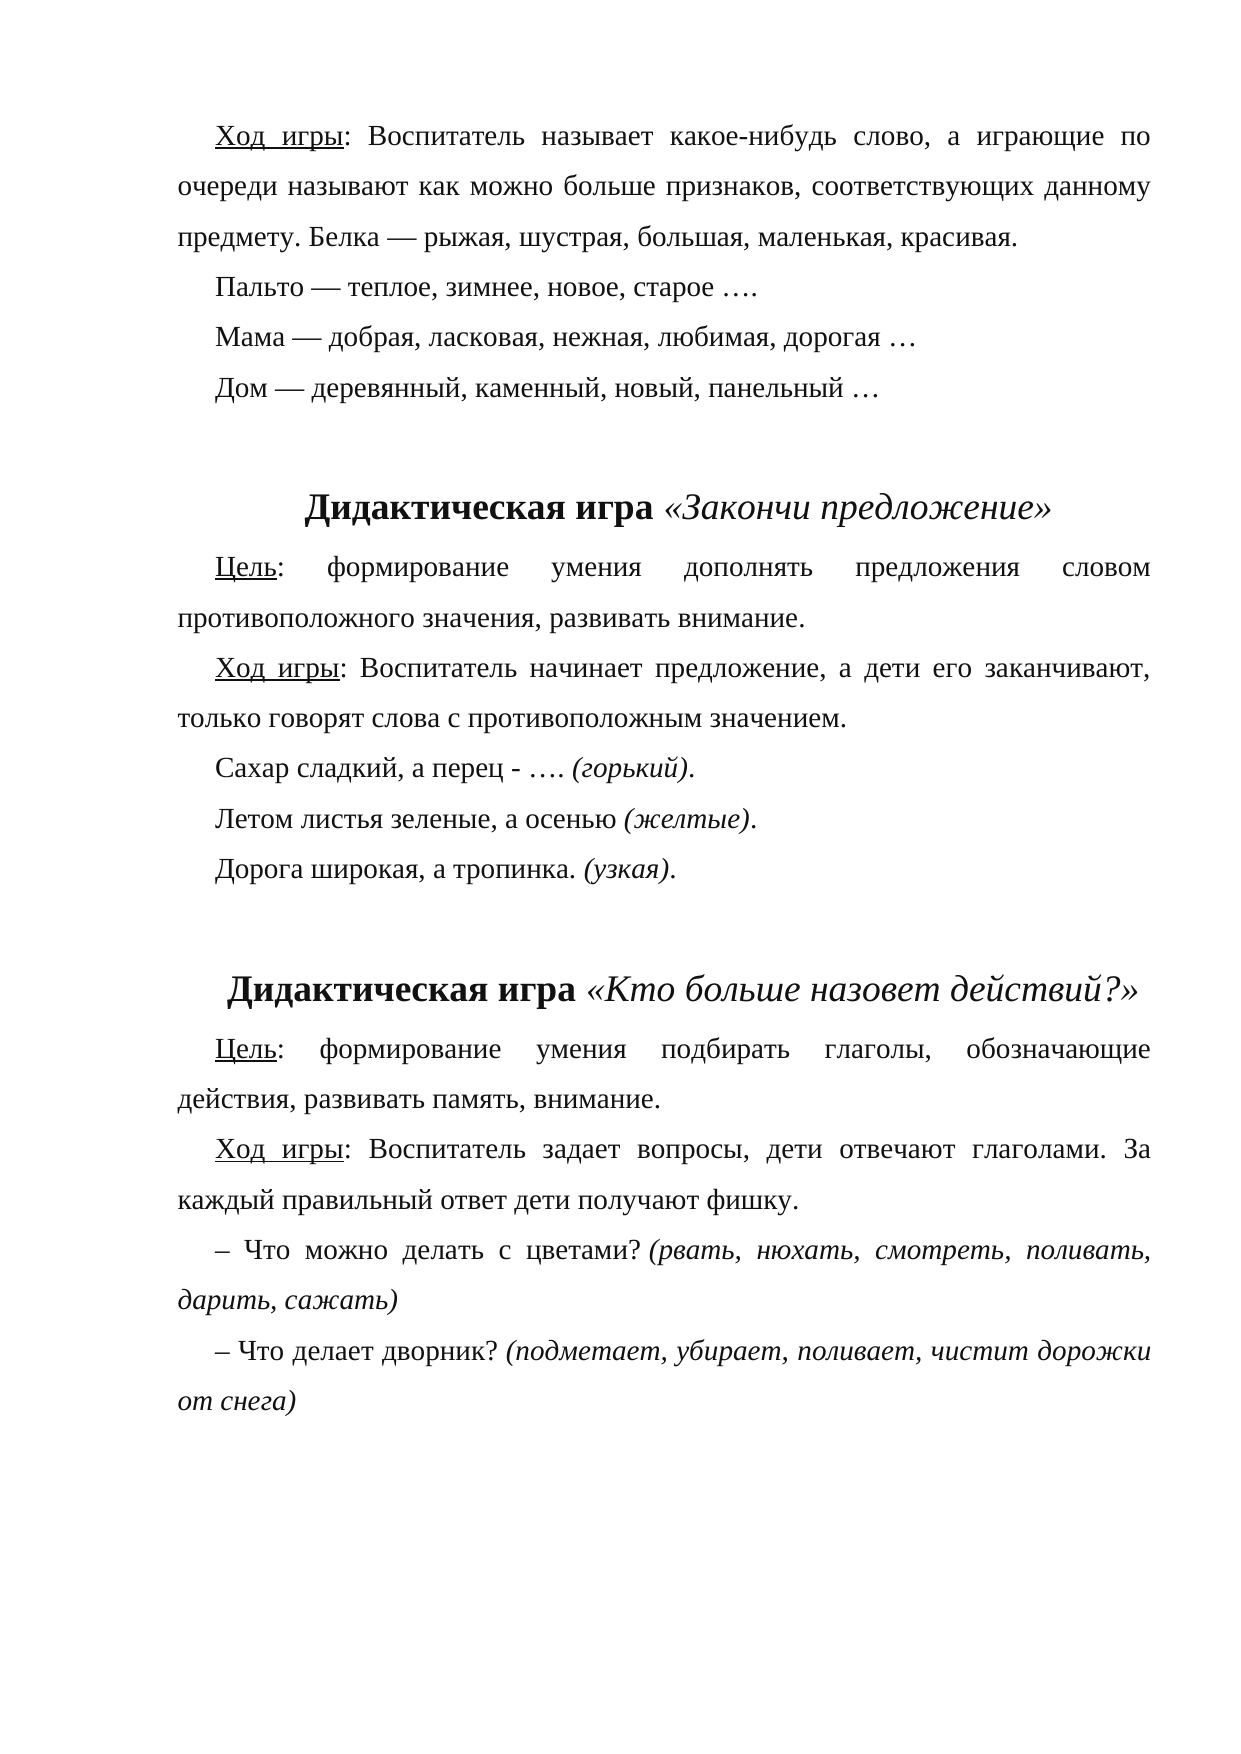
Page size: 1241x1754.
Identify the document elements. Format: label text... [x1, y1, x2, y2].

text Цель: формирование умения дополнять предложения словом противоположного значения, развивать внимание. [177, 549, 1152, 633]
text – Что делает дворник? (подметает, убирает, поливает, чистит дорожки от снега) [177, 1333, 1152, 1417]
text Ход игры: Воспитатель начинает предложение, а дети его заканчивают, только говорят слова с противоположным значением. [177, 650, 1152, 734]
text Дидактическая игра «Кто больше назовет действий?» [177, 966, 1152, 1009]
text Летом листья зеленые, а осенью (желтые). [177, 801, 1152, 834]
text Ход игры: Воспитатель называет какое-нибудь слово, а играющие по очереди называют как можно больше признаков, соответствующих данному предмету. Белка — рыжая, шустрая, большая, маленькая, красивая. [177, 118, 1152, 252]
text Дидактическая игра «Закончи предложение» [177, 485, 1152, 528]
text Цель: формирование умения подбирать глаголы, обозначающие действия, развивать память, внимание. [177, 1031, 1152, 1115]
text Дорога широкая, а тропинка. (узкая). [177, 851, 1152, 885]
text – Что можно делать с цветами? (рвать, нюхать, смотреть, поливать, дарить, сажать) [177, 1232, 1152, 1316]
text Мама — добрая, ласковая, нежная, любимая, дорогая … [177, 319, 1152, 353]
text Сахар сладкий, а перец - …. (горький). [177, 751, 1152, 784]
text Дом — деревянный, каменный, новый, панельный … [177, 370, 1152, 403]
text Ход игры: Воспитатель задает вопросы, дети отвечают глаголами. За каждый правильный ответ дети получают фишку. [177, 1132, 1152, 1215]
text Пальто — теплое, зимнее, новое, старое …. [177, 269, 1152, 303]
